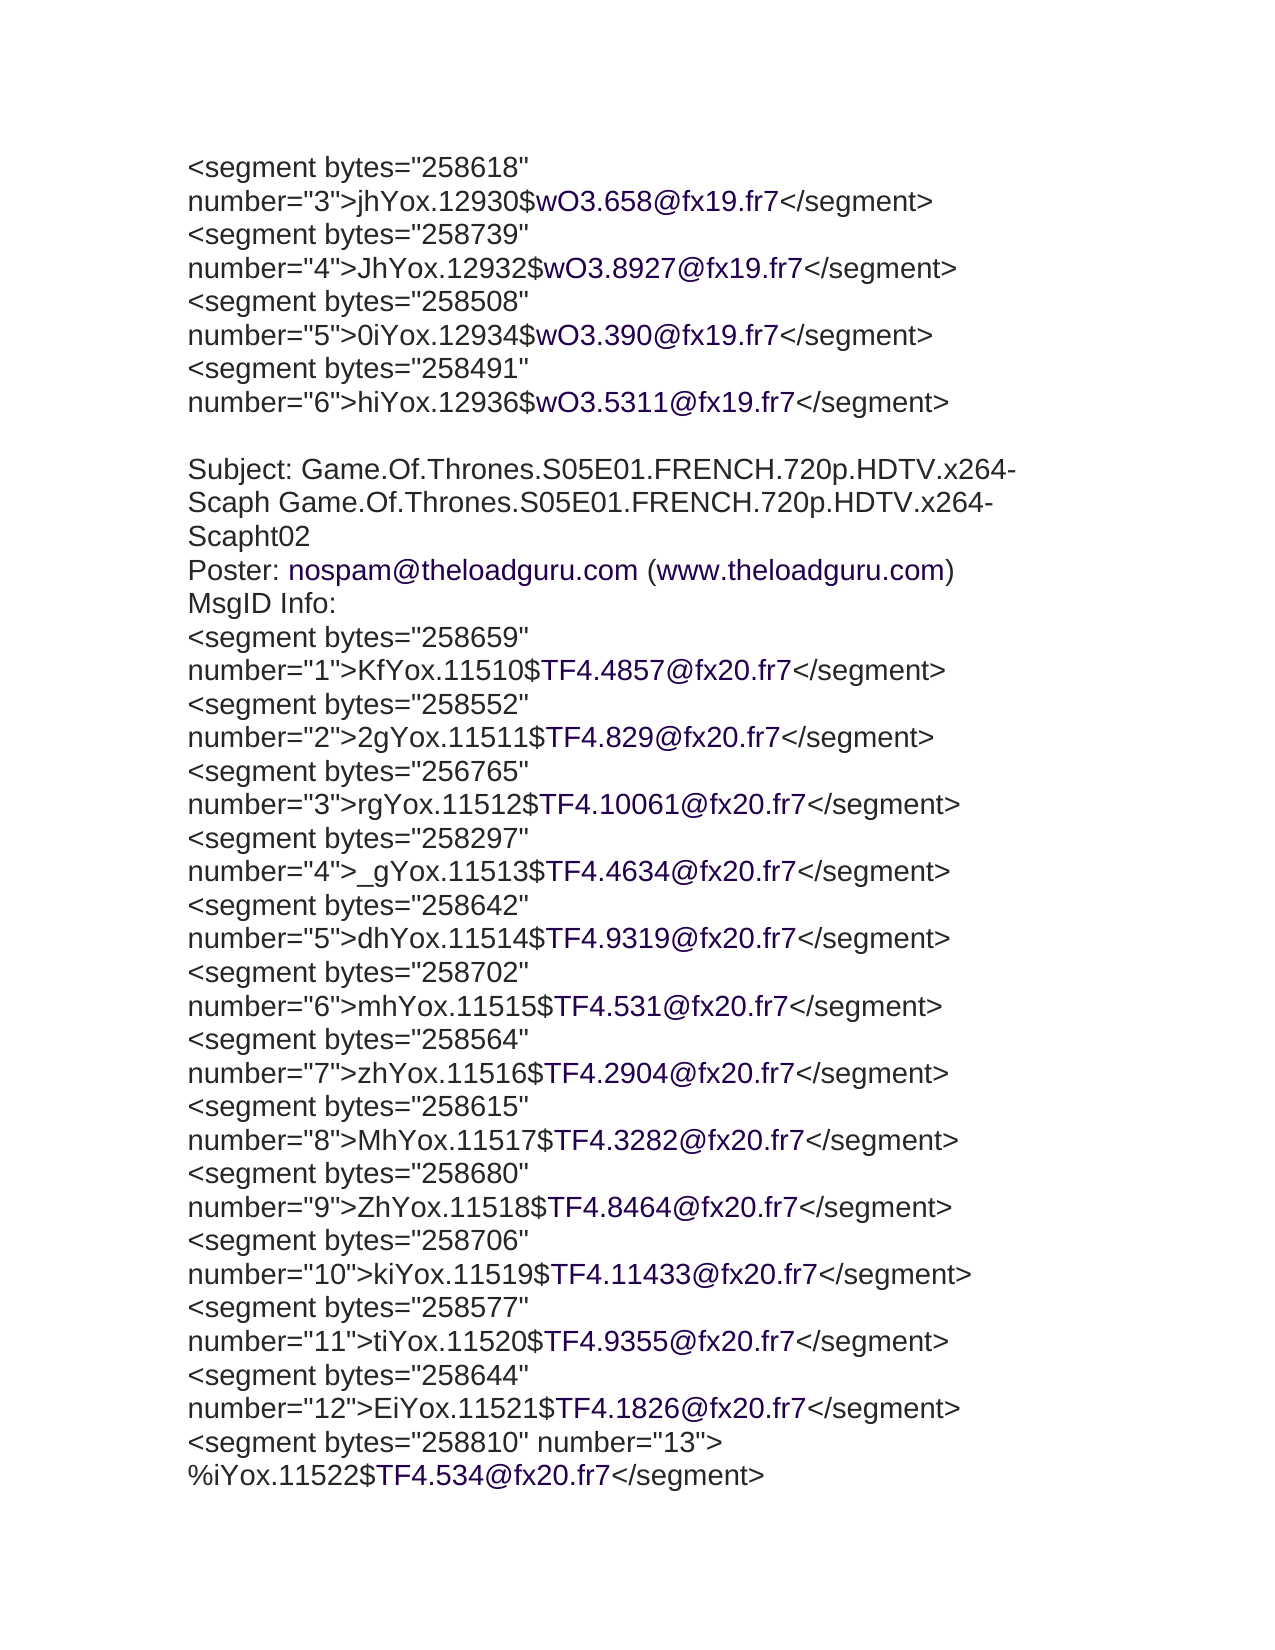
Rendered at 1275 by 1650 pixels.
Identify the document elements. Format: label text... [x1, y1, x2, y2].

text <segment bytes="258702" number="6">mhYox.11515$TF4.531@fx20.fr7</segment> [187, 955, 1087, 1022]
text <segment bytes="258564" number="7">zhYox.11516$TF4.2904@fx20.fr7</segment> [187, 1022, 1087, 1089]
text <segment bytes="258644" number="12">EiYox.11521$TF4.1826@fx20.fr7</segment> [187, 1357, 1087, 1424]
text MsgID Info: [187, 586, 1087, 619]
text <segment bytes="258739" number="4">JhYox.12932$wO3.8927@fx19.fr7</segment> [187, 217, 1087, 284]
text Poster: nospam@theloadguru.com (www.theloadguru.com) [187, 552, 1087, 586]
text <segment bytes="258706" number="10">kiYox.11519$TF4.11433@fx20.fr7</segment> [187, 1223, 1087, 1290]
text Subject: Game.Of.Thrones.S05E01.FRENCH.720p.HDTV.x264-Scaph Game.Of.Thrones.S05E01.FRENCH.720p.HDTV.x264-Scapht02 [187, 452, 1087, 552]
text <segment bytes="258659" number="1">KfYox.11510$TF4.4857@fx20.fr7</segment> [187, 619, 1087, 687]
text <segment bytes="258810" number="13">%iYox.11522$TF4.534@fx20.fr7</segment> [187, 1424, 1087, 1492]
text <segment bytes="256765" number="3">rgYox.11512$TF4.10061@fx20.fr7</segment> [187, 754, 1087, 821]
text <segment bytes="258680" number="9">ZhYox.11518$TF4.8464@fx20.fr7</segment> [187, 1156, 1087, 1223]
text <segment bytes="258618" number="3">jhYox.12930$wO3.658@fx19.fr7</segment> [187, 150, 1087, 217]
text <segment bytes="258615" number="8">MhYox.11517$TF4.3282@fx20.fr7</segment> [187, 1089, 1087, 1156]
text <segment bytes="258297" number="4">_gYox.11513$TF4.4634@fx20.fr7</segment> [187, 821, 1087, 888]
text <segment bytes="258508" number="5">0iYox.12934$wO3.390@fx19.fr7</segment> [187, 284, 1087, 351]
text <segment bytes="258577" number="11">tiYox.11520$TF4.9355@fx20.fr7</segment> [187, 1290, 1087, 1357]
text <segment bytes="258552" number="2">2gYox.11511$TF4.829@fx20.fr7</segment> [187, 687, 1087, 754]
text <segment bytes="258491" number="6">hiYox.12936$wO3.5311@fx19.fr7</segment> [187, 351, 1087, 418]
text <segment bytes="258642" number="5">dhYox.11514$TF4.9319@fx20.fr7</segment> [187, 888, 1087, 955]
